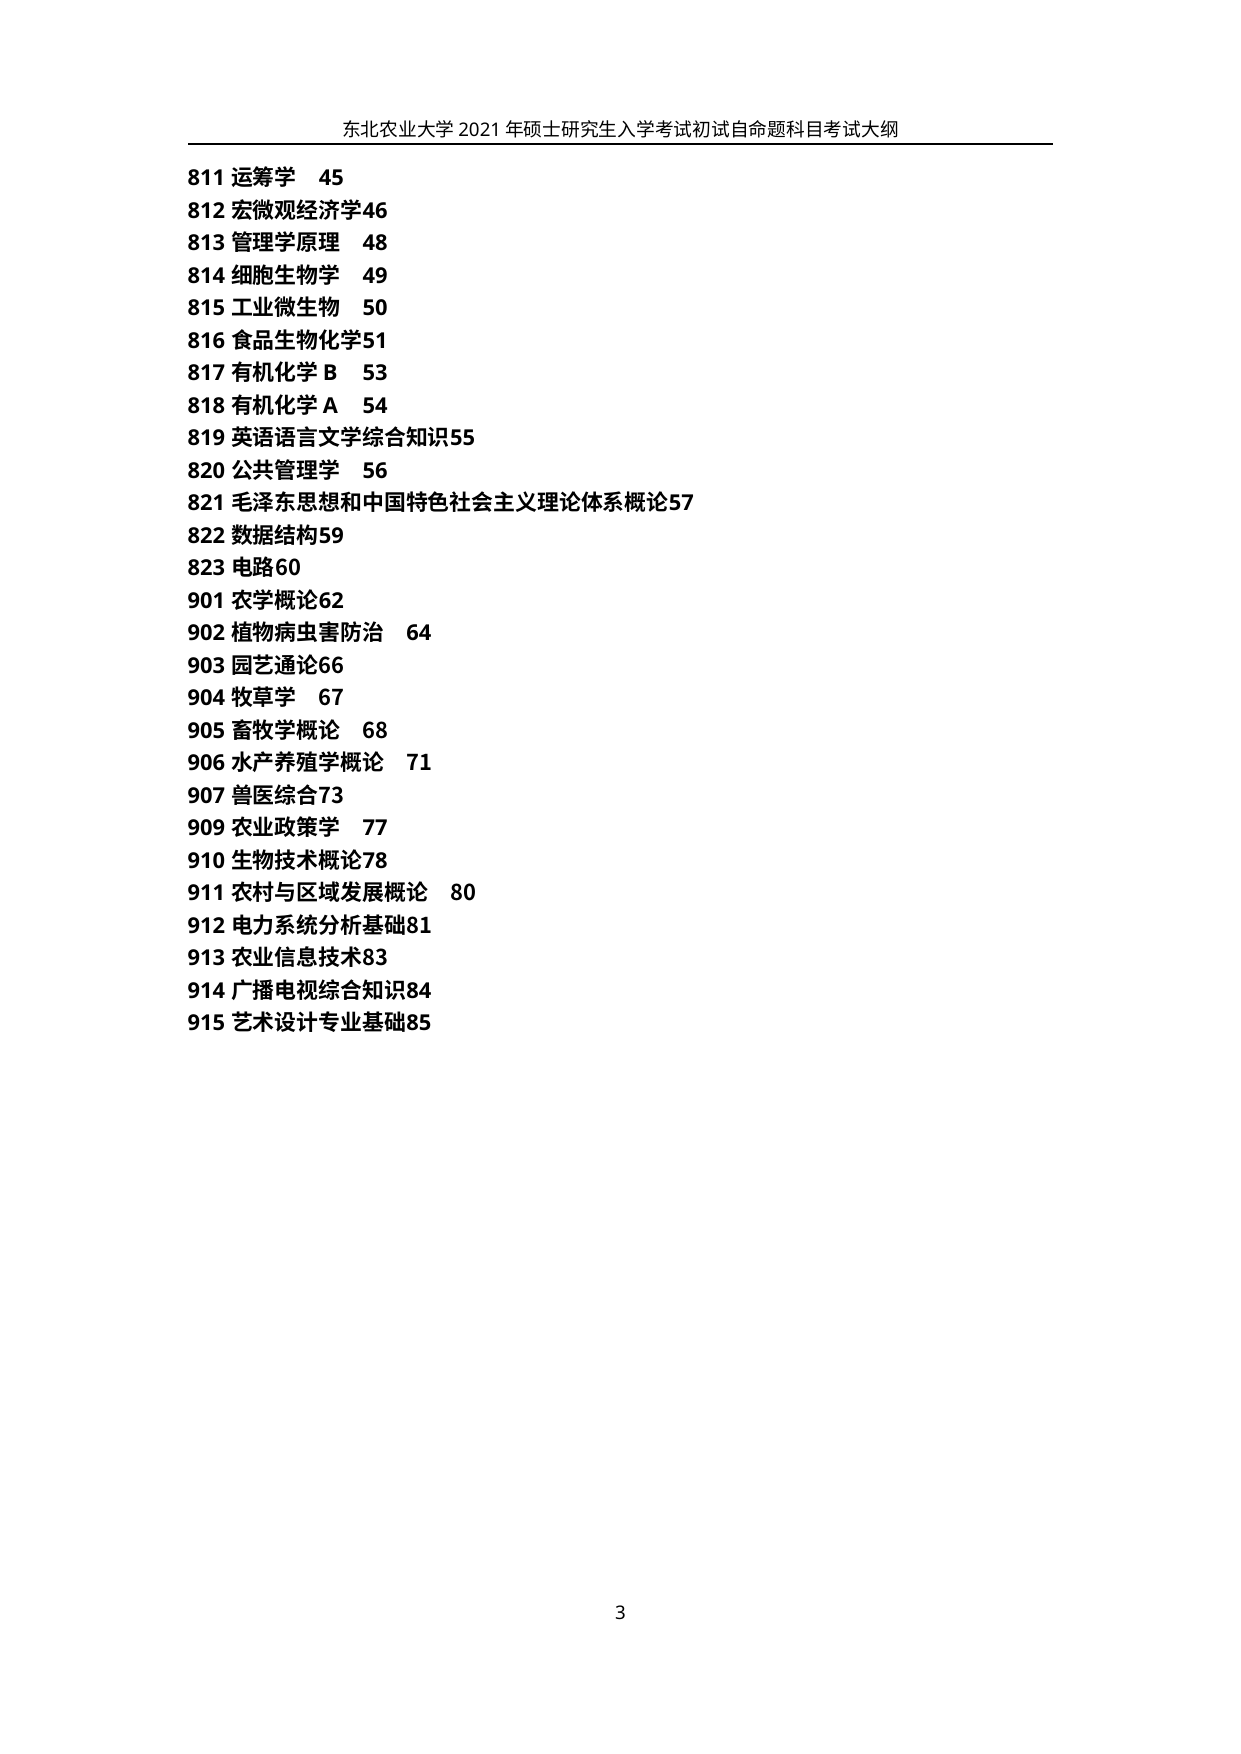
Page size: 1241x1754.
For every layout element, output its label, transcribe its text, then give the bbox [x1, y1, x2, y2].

text 912 电力系统分析基础 81 [187, 907, 1053, 940]
text 911 农村与区域发展概论 80 [187, 875, 1053, 907]
text 818 有机化学A 54 [187, 387, 1053, 420]
text 817 有机化学B 53 [187, 355, 1053, 387]
text 913 农业信息技术 83 [187, 940, 1053, 972]
text 816 食品生物化学 51 [187, 322, 1053, 355]
text 909 农业政策学 77 [187, 810, 1053, 842]
text 813 管理学原理 48 [187, 225, 1053, 257]
text 905 畜牧学概论 68 [187, 712, 1053, 745]
text 811 运筹学 45 [187, 160, 1053, 192]
text 910 生物技术概论 78 [187, 842, 1053, 875]
text 820 公共管理学 56 [187, 452, 1053, 485]
text 812 宏微观经济学 46 [187, 192, 1053, 225]
text 903 园艺通论 66 [187, 647, 1053, 680]
text 819 英语语言文学综合知识 55 [187, 420, 1053, 452]
text 902 植物病虫害防治 64 [187, 615, 1053, 647]
text 914 广播电视综合知识 84 [187, 972, 1053, 1005]
text 901 农学概论 62 [187, 582, 1053, 615]
text 822 数据结构 59 [187, 517, 1053, 550]
text 904 牧草学 67 [187, 680, 1053, 712]
text 814 细胞生物学 49 [187, 257, 1053, 290]
text 906 水产养殖学概论 71 [187, 745, 1053, 777]
text 815 工业微生物 50 [187, 290, 1053, 322]
text 907 兽医综合 73 [187, 777, 1053, 810]
text 821 毛泽东思想和中国特色社会主义理论体系概论 57 [187, 485, 1053, 517]
text 823 电路 60 [187, 550, 1053, 582]
text 915 艺术设计专业基础 85 [187, 1005, 1053, 1037]
